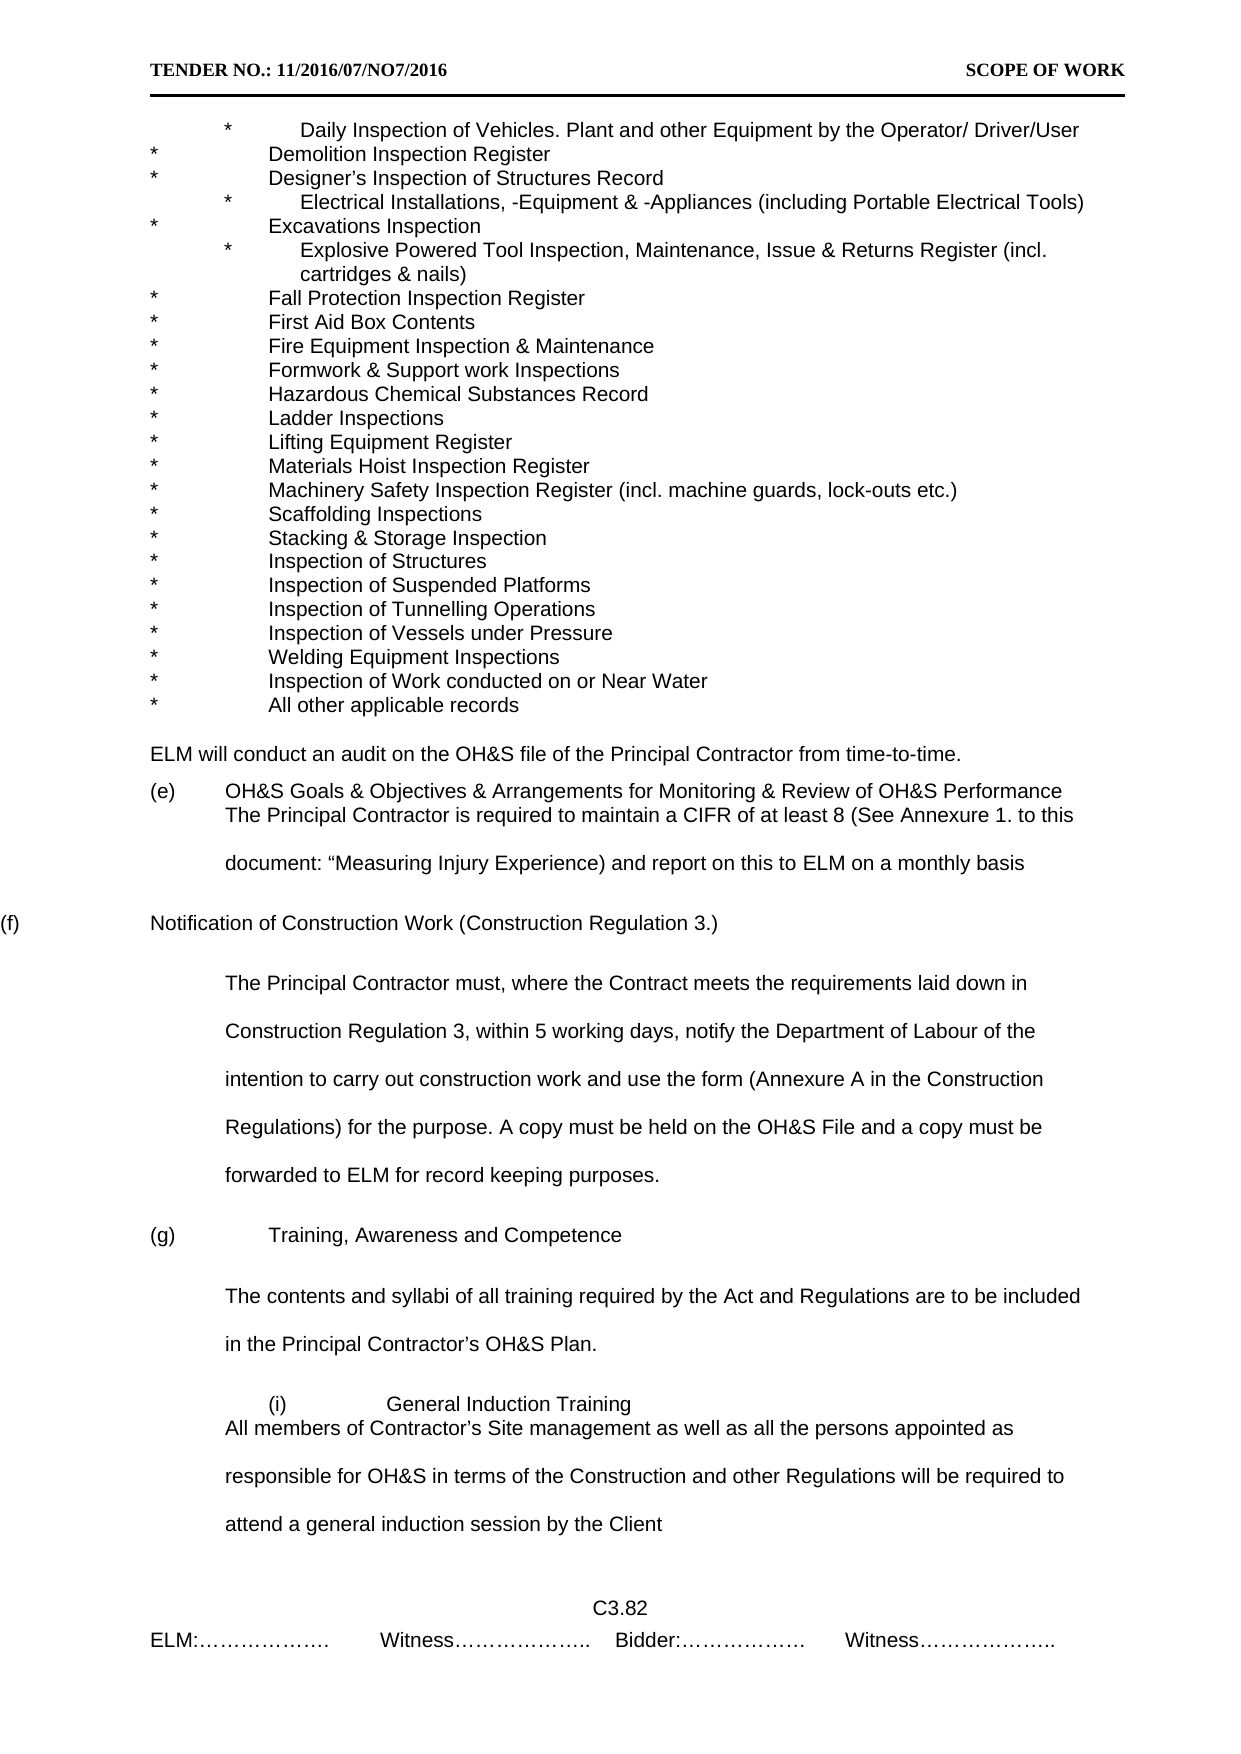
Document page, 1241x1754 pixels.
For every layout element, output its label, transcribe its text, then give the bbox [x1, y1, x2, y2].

text * Designer’s Inspection of Structures Record [150, 166, 1090, 190]
text The Principal Contractor is required to maintain a CIFR of at least 8 (See Annexure 1. to this document: “Measuring Injury Experience) and report on this to ELM on a monthly basis [225, 802, 1090, 874]
text * Fire Equipment Inspection & Maintenance [150, 334, 1090, 358]
text * Fall Protection Inspection Register [150, 286, 1090, 310]
text The Principal Contractor must, where the Contract meets the requirements laid down in Construction Regulation 3, within 5 working days, notify the Department of Labour of the intention to carry out construction work and use the form (Annexure A in the Construction Regulations) for the purpose. A copy must be held on the OH&S File and a copy must be forwarded to ELM for record keeping purposes. [225, 971, 1090, 1187]
text (g) Training, Awareness and Competence [150, 1223, 1090, 1247]
text * Electrical Installations, -Equipment & -Appliances (including Portable Electrical Tools) [224, 190, 1090, 214]
text * Inspection of Structures [150, 549, 1090, 573]
text * Inspection of Tunnelling Operations [150, 597, 1090, 621]
text * Explosive Powered Tool Inspection, Maintenance, Issue & Returns Register (incl. cartridges & nails) [224, 238, 1090, 286]
text * Excavations Inspection [150, 214, 1090, 238]
text (i) General Induction Training [150, 1392, 1090, 1416]
text * Inspection of Vessels under Pressure [150, 621, 1090, 645]
text * Lifting Equipment Register [150, 429, 1090, 453]
text * Machinery Safety Inspection Register (incl. machine guards, lock-outs etc.) [150, 477, 1090, 501]
text * Scaffolding Inspections [150, 501, 1090, 525]
text * Formwork & Support work Inspections [150, 358, 1090, 382]
text ELM will conduct an audit on the OH&S file of the Principal Contractor from time-to-time. [150, 742, 1090, 766]
text (e) OH&S Goals & Objectives & Arrangements for Monitoring & Review of OH&S Performance [150, 778, 1090, 802]
text * Demolition Inspection Register [150, 142, 1090, 166]
text * Stacking & Storage Inspection [150, 525, 1090, 549]
text * Inspection of Work conducted on or Near Water [150, 669, 1090, 693]
text * All other applicable records [150, 693, 1090, 717]
text * First Aid Box Contents [150, 310, 1090, 334]
text * Welding Equipment Inspections [150, 645, 1090, 669]
text (f) Notification of Construction Work (Construction Regulation 3.) [0, 911, 1090, 935]
text All members of Contractor’s Site management as well as all the persons appointed as responsible for OH&S in terms of the Construction and other Regulations will be required to attend a general induction session by the Client [225, 1416, 1090, 1536]
text * Daily Inspection of Vehicles. Plant and other Equipment by the Operator/ Driver/User [224, 118, 1090, 142]
text * Ladder Inspections [150, 406, 1090, 429]
text * Hazardous Chemical Substances Record [150, 382, 1090, 406]
text * Materials Hoist Inspection Register [150, 453, 1090, 477]
text The contents and syllabi of all training required by the Act and Regulations are to be included in the Principal Contractor’s OH&S Plan. [225, 1284, 1090, 1356]
text * Inspection of Suspended Platforms [150, 573, 1090, 597]
